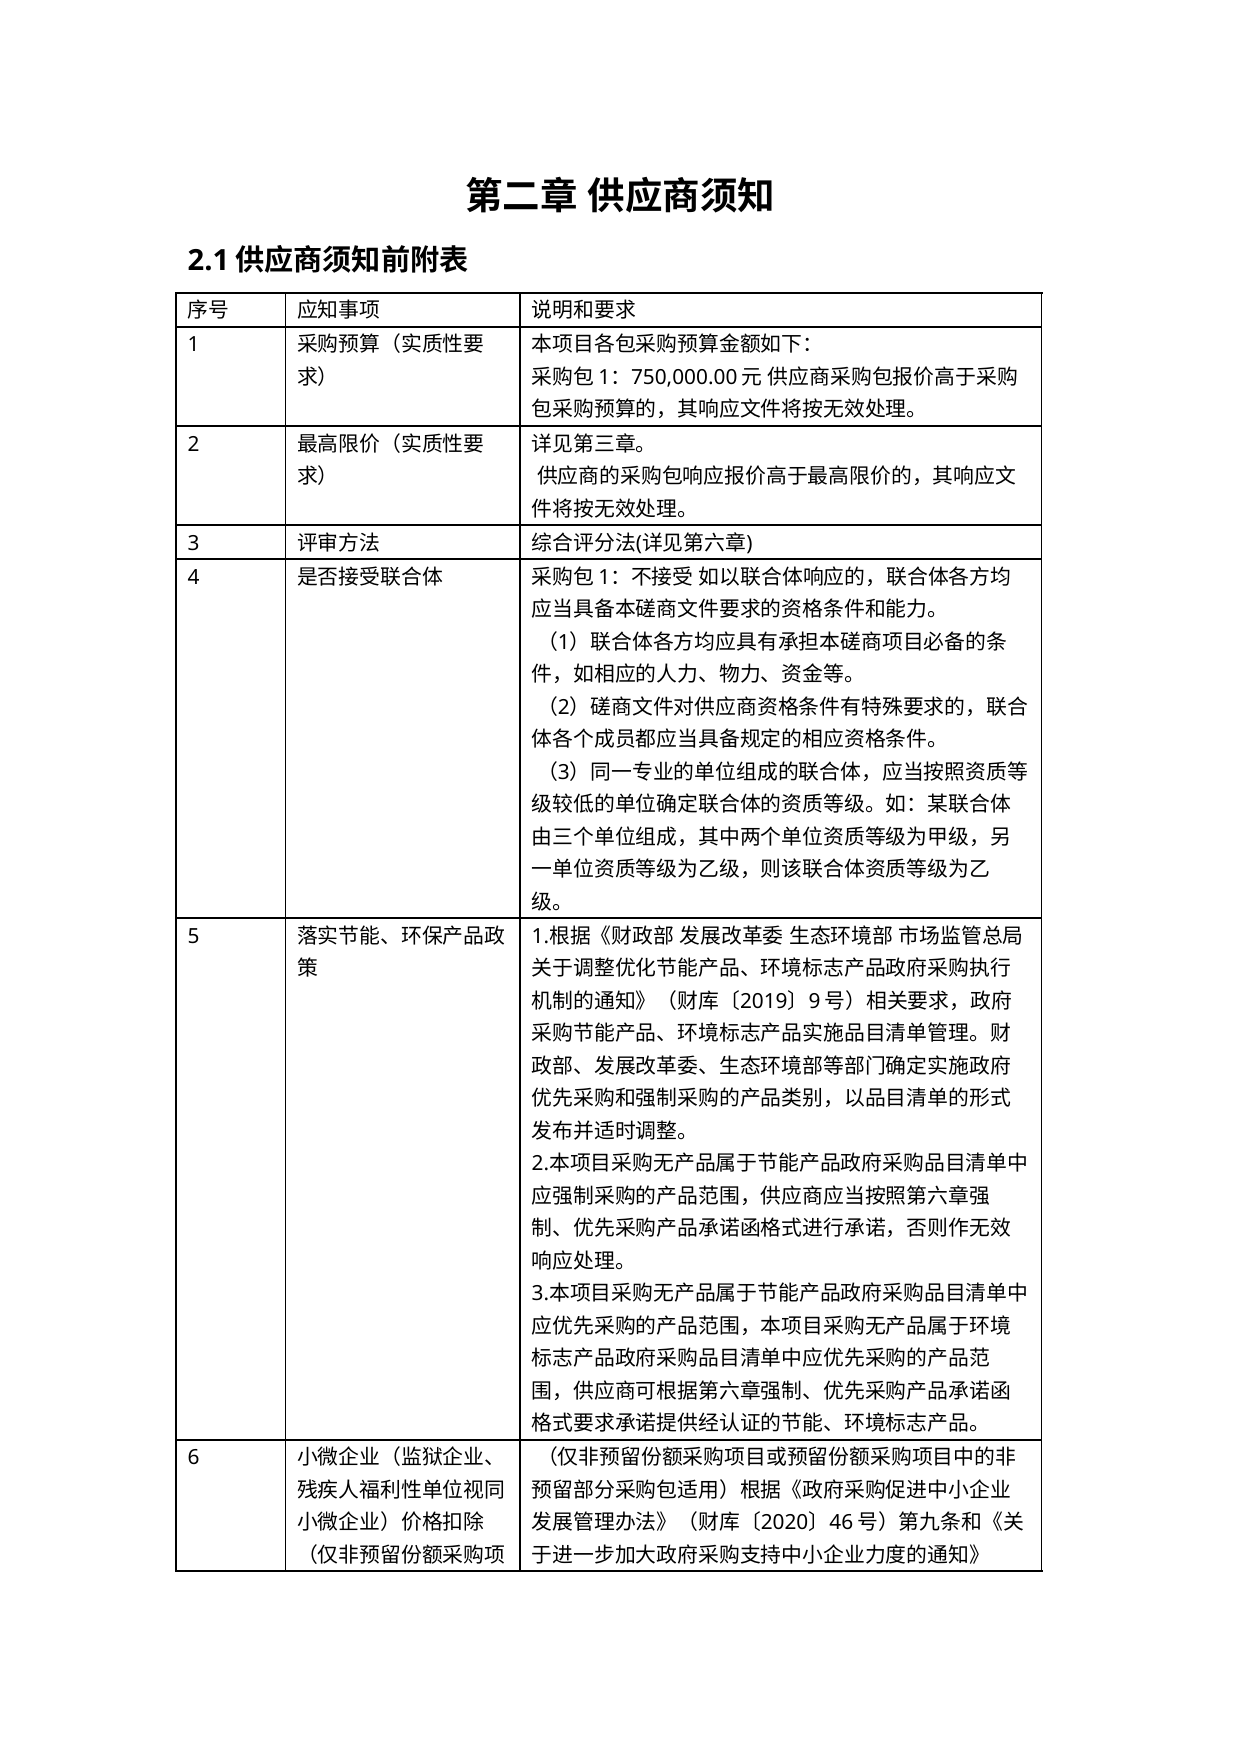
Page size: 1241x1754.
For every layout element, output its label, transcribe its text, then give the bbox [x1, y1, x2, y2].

table_cell 本项目各包采购预算金额如下： 采购包1：750,000.00元 供应商采购包报价高于采购包采购预算的，其响应文件将按无效处理。 [521, 328, 1041, 425]
table_header 应知事项 [286, 294, 519, 326]
table_cell 采购预算（实质性要求） [286, 328, 519, 425]
table_cell 2 [177, 427, 285, 524]
text 第二章 供应商须知 [187, 162, 1053, 227]
table_cell 详见第三章。 供应商的采购包响应报价高于最高限价的，其响应文件将按无效处理。 [521, 427, 1041, 524]
table_cell 5 [177, 919, 285, 1439]
text 2.1供应商须知前附表 [187, 227, 1053, 292]
table_cell 4 [177, 560, 285, 917]
table_cell 评审方法 [286, 526, 519, 558]
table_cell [521, 1441, 1041, 1570]
table_cell 6 [177, 1441, 285, 1570]
table_cell 最高限价（实质性要求） [286, 427, 519, 524]
table_cell 采购包1：不接受 如以联合体响应的，联合体各方均应当具备本磋商文件要求的资格条件和能力。 （1）联合体各方均应具有承担本磋商项目必备的条件，如相应的人力、物力、资金等。 （2）磋商文件对供应商资格条件有特殊要求的，联合体各个成员都应当具备规定的相应资格条件。 （3）同一专业的单位组成的联合体，应当按照资质等级较低的单位确定联合体的资质等级。如：某联合体由三个单位组成，其中两个单位资质等级为甲级，另一单位资质等级为乙级，则该联合体资质等级为乙级。 [521, 560, 1041, 917]
table_cell 落实节能、环保产品政策 [286, 919, 519, 1439]
table_header 说明和要求 [521, 294, 1041, 326]
table_header 序号 [177, 294, 285, 326]
table_cell 3 [177, 526, 285, 558]
table_cell 是否接受联合体 [286, 560, 519, 917]
table_cell 1.根据《财政部 发展改革委 生态环境部 市场监管总局关于调整优化节能产品、环境标志产品政府采购执行机制的通知》（财库〔2019〕9号）相关要求，政府采购节能产品、环境标志产品实施品目清单管理。财政部、发展改革委、生态环境部等部门确定实施政府优先采购和强制采购的产品类别，以品目清单的形式发布并适时调整。 2.本项目采购无产品属于节能产品政府采购品目清单中应强制采购的产品范围，供应商应当按照第六章强制、优先采购产品承诺函格式进行承诺，否则作无效响应处理。 3.本项目采购无产品属于节能产品政府采购品目清单中应优先采购的产品范围，本项目采购无产品属于环境标志产品政府采购品目清单中应优先采购的产品范围，供应商可根据第六章强制、优先采购产品承诺函格式要求承诺提供经认证的节能、环境标志产品。 [521, 919, 1041, 1439]
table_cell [286, 1441, 519, 1570]
table_cell 综合评分法(详见第六章) [521, 526, 1041, 558]
table_cell 1 [177, 328, 285, 425]
